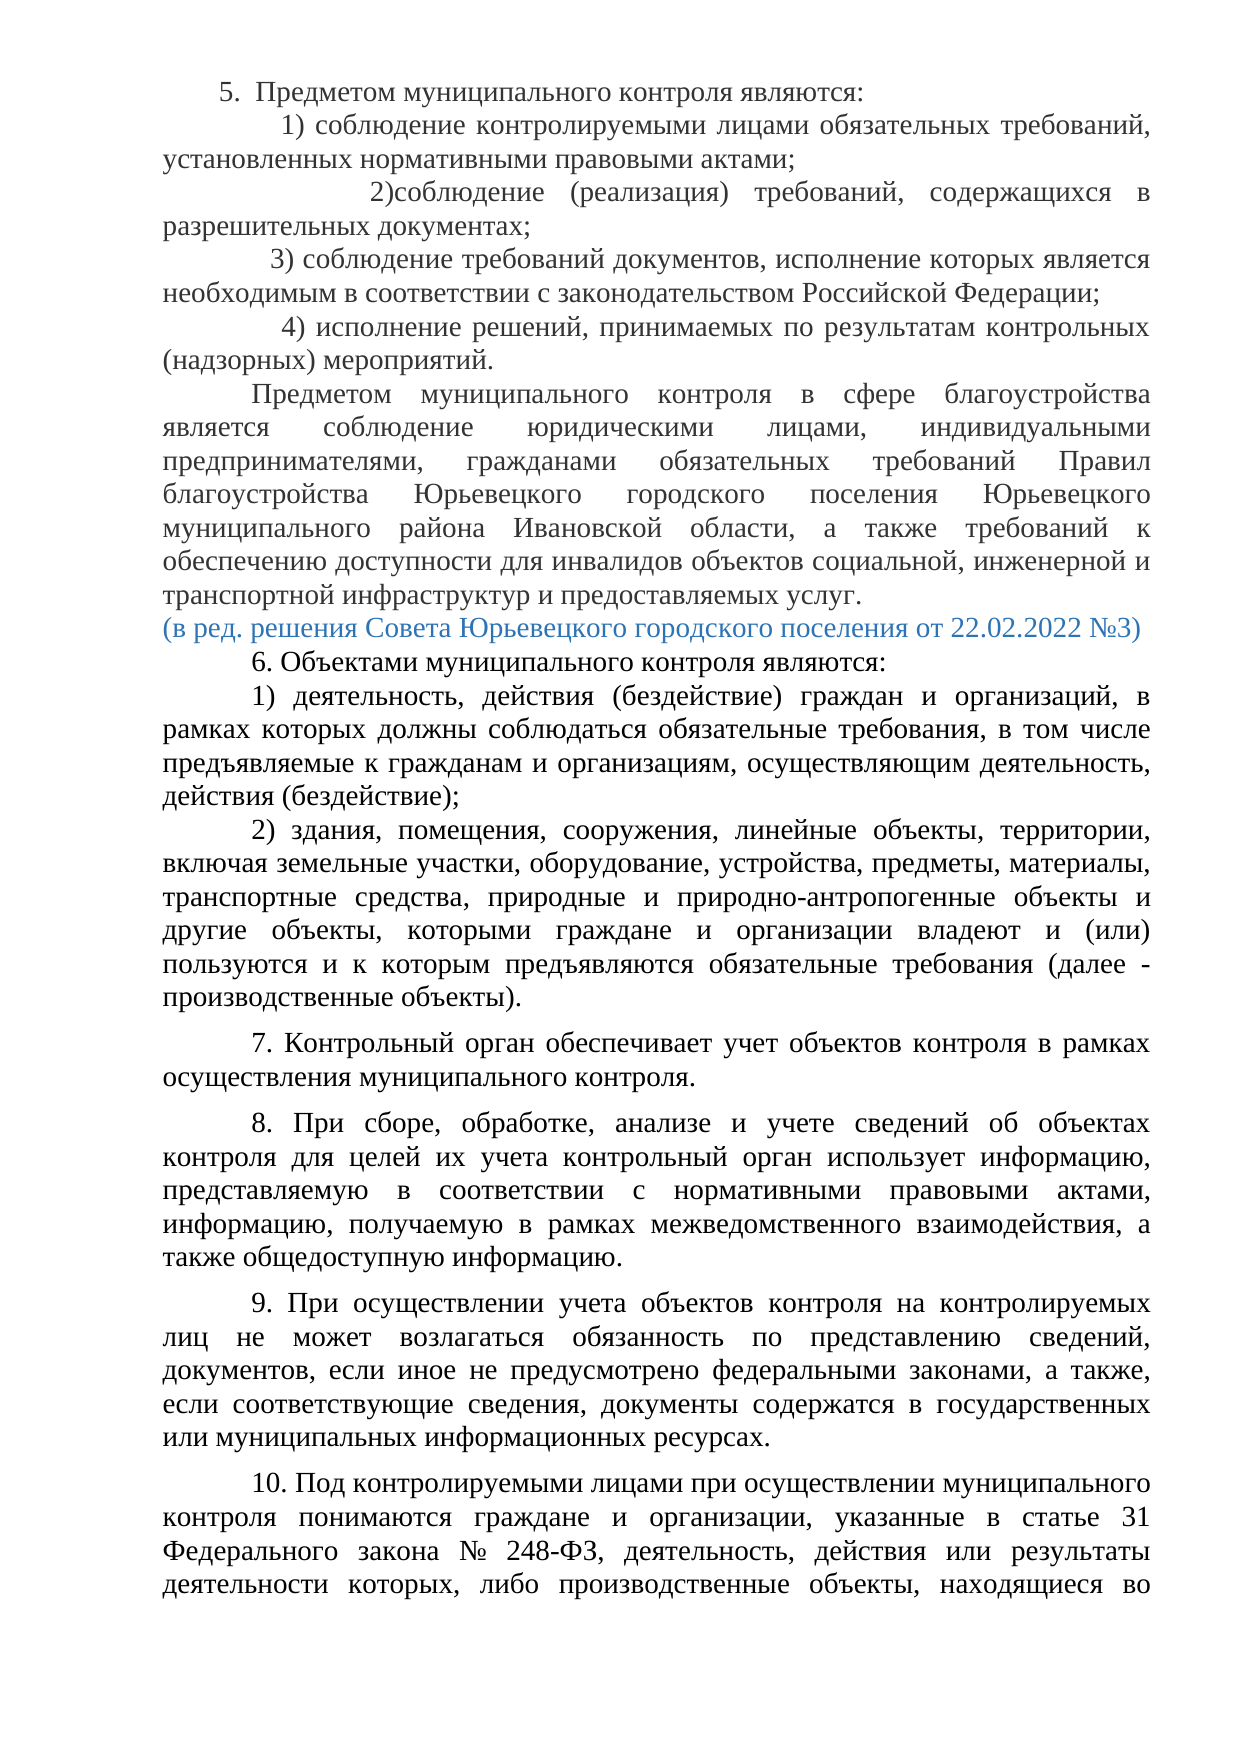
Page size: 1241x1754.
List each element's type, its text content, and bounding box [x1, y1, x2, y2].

text 5. Предметом муниципального контроля являются: [162, 74, 1152, 107]
text 1) соблюдение контролируемыми лицами обязательных требований, установленных нормативными правовыми актами; [162, 107, 1152, 174]
text 7. Контрольный орган обеспечивает учет объектов контроля в рамках осуществления муниципального контроля. [162, 1026, 1152, 1093]
text 2) здания, помещения, сооружения, линейные объекты, территории, включая земельные участки, оборудование, устройства, предметы, материалы, транспортные средства, природные и природно-антропогенные объекты и другие объекты, которыми граждане и организации владеют и (или) пользуются и к которым предъявляются обязательные требования (далее - производственные объекты). [162, 812, 1152, 1013]
text Предметом муниципального контроля в сфере благоустройства является соблюдение юридическими лицами, индивидуальными предпринимателями, гражданами обязательных требований Правил благоустройства Юрьевецкого городского поселения Юрьевецкого муниципального района Ивановской области, а также требований к обеспечению доступности для инвалидов объектов социальной, инженерной и транспортной инфраструктур и предоставляемых услуг. [162, 376, 1152, 611]
text 6. Объектами муниципального контроля являются: [162, 644, 1152, 678]
text 3) соблюдение требований документов, исполнение которых является необходимым в соответствии с законодательством Российской Федерации; [162, 242, 1152, 309]
text 9. При осуществлении учета объектов контроля на контролируемых лиц не может возлагаться обязанность по представлению сведений, документов, если иное не предусмотрено федеральными законами, а также, если соответствующие сведения, документы содержатся в государственных или муниципальных информационных ресурсах. [162, 1285, 1152, 1453]
text 4) исполнение решений, принимаемых по результатам контрольных (надзорных) мероприятий. [162, 309, 1152, 376]
text (в ред. решения Совета Юрьевецкого городского поселения от 22.02.2022 №3) [162, 611, 1152, 644]
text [162, 1466, 1152, 1600]
text 1) деятельность, действия (бездействие) граждан и организаций, в рамках которых должны соблюдаться обязательные требования, в том числе предъявляемые к гражданам и организациям, осуществляющим деятельность, действия (бездействие); [162, 678, 1152, 812]
text 8. При сборе, обработке, анализе и учете сведений об объектах контроля для целей их учета контрольный орган использует информацию, представляемую в соответствии с нормативными правовыми актами, информацию, получаемую в рамках межведомственного взаимодействия, а также общедоступную информацию. [162, 1105, 1152, 1273]
text 2)соблюдение (реализация) требований, содержащихся в разрешительных документах; [162, 174, 1152, 242]
